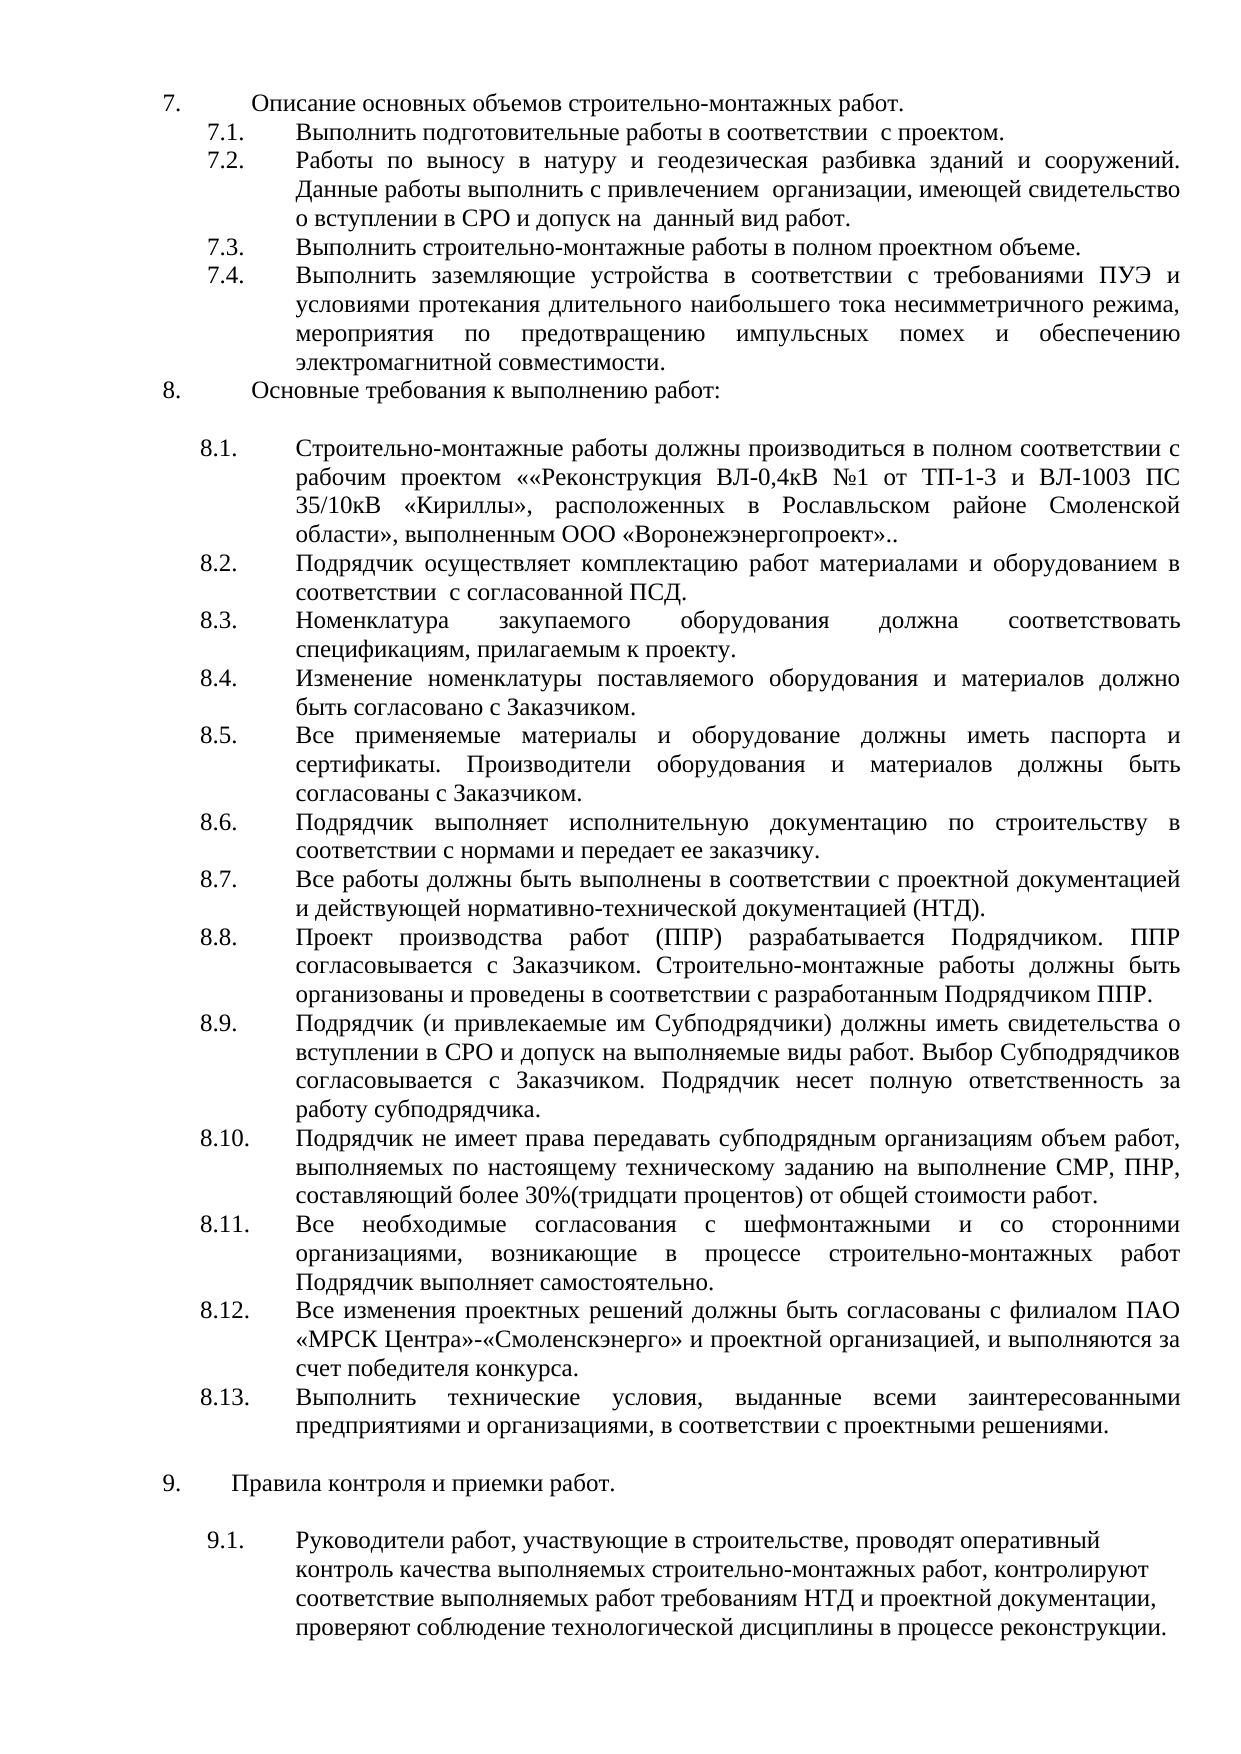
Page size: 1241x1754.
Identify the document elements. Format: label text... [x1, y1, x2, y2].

list Все работы должны быть выполнены в соответствии с проектной документацией и действующей нормативно-технической документацией (НТД). [200, 864, 1181, 922]
list Выполнить технические условия, выданные всеми заинтересованными предприятиями и организациями, в соответствии с проектными решениями. [200, 1382, 1181, 1439]
text 9. Правила контроля и приемки работ. [162, 1468, 1181, 1497]
list Подрядчик осуществляет комплектацию работ материалами и оборудованием в соответствии с согласованной ПСД. [200, 548, 1181, 605]
list Выполнить подготовительные работы в соответствии с проектом. [207, 117, 1181, 145]
list Подрядчик выполняет исполнительную документацию по строительству в соответствии с нормами и передает ее заказчику. [200, 807, 1181, 864]
list Все необходимые согласования с шефмонтажными и со сторонними организациями, возникающие в процессе строительно-монтажных работ Подрядчик выполняет самостоятельно. [200, 1209, 1181, 1295]
list Все применяемые материалы и оборудование должны иметь паспорта и сертификаты. Производители оборудования и материалов должны быть согласованы с Заказчиком. [200, 720, 1181, 807]
list Строительно-монтажные работы должны производиться в полном соответствии с рабочим проектом ««Реконструкция ВЛ-0,4кВ №1 от ТП-1-3 и ВЛ-1003 ПС 35/10кВ «Кириллы», расположенных в Рославльском районе Смоленской области», выполненным ООО «Воронежэнергопроект».. [200, 433, 1181, 548]
list Подрядчик не имеет права передавать субподрядным организациям объем работ, выполняемых по настоящему техническому заданию на выполнение СМР, ПНР, составляющий более 30%(тридцати процентов) от общей стоимости работ. [200, 1123, 1181, 1209]
list Описание основных объемов строительно-монтажных работ. [162, 88, 1181, 117]
list Основные требования к выполнению работ: [162, 375, 1181, 404]
list Выполнить заземляющие устройства в соответствии с требованиями ПУЭ и условиями протекания длительного наибольшего тока несимметричного режима, мероприятия по предотвращению импульсных помех и обеспечению электромагнитной совместимости. [207, 260, 1181, 375]
list Подрядчик (и привлекаемые им Субподрядчики) должны иметь свидетельства о вступлении в СРО и допуск на выполняемые виды работ. Выбор Субподрядчиков согласовывается с Заказчиком. Подрядчик несет полную ответственность за работу субподрядчика. [200, 1008, 1181, 1123]
list Выполнить строительно-монтажные работы в полном проектном объеме. [207, 232, 1181, 260]
list Проект производства работ (ППР) разрабатывается Подрядчиком. ППР согласовывается с Заказчиком. Строительно-монтажные работы должны быть организованы и проведены в соответствии с разработанным Подрядчиком ППР. [200, 922, 1181, 1008]
list Руководители работ, участвующие в строительстве, проводят оперативный контроль качества выполняемых строительно-монтажных работ, контролируют соответствие выполняемых работ требованиям НТД и проектной документации, проверяют соблюдение технологической дисциплины в процессе реконструкции. [207, 1525, 1181, 1640]
list Номенклатура закупаемого оборудования должна соответствовать спецификациям, прилагаемым к проекту. [200, 605, 1181, 663]
list Изменение номенклатуры поставляемого оборудования и материалов должно быть согласовано с Заказчиком. [200, 663, 1181, 720]
list Работы по выносу в натуру и геодезическая разбивка зданий и сооружений. Данные работы выполнить с привлечением организации, имеющей свидетельство о вступлении в СРО и допуск на данный вид работ. [207, 145, 1181, 232]
list Все изменения проектных решений должны быть согласованы с филиалом ПАО «МРСК Центра»-«Смоленскэнерго» и проектной организацией, и выполняются за счет победителя конкурса. [200, 1295, 1181, 1382]
